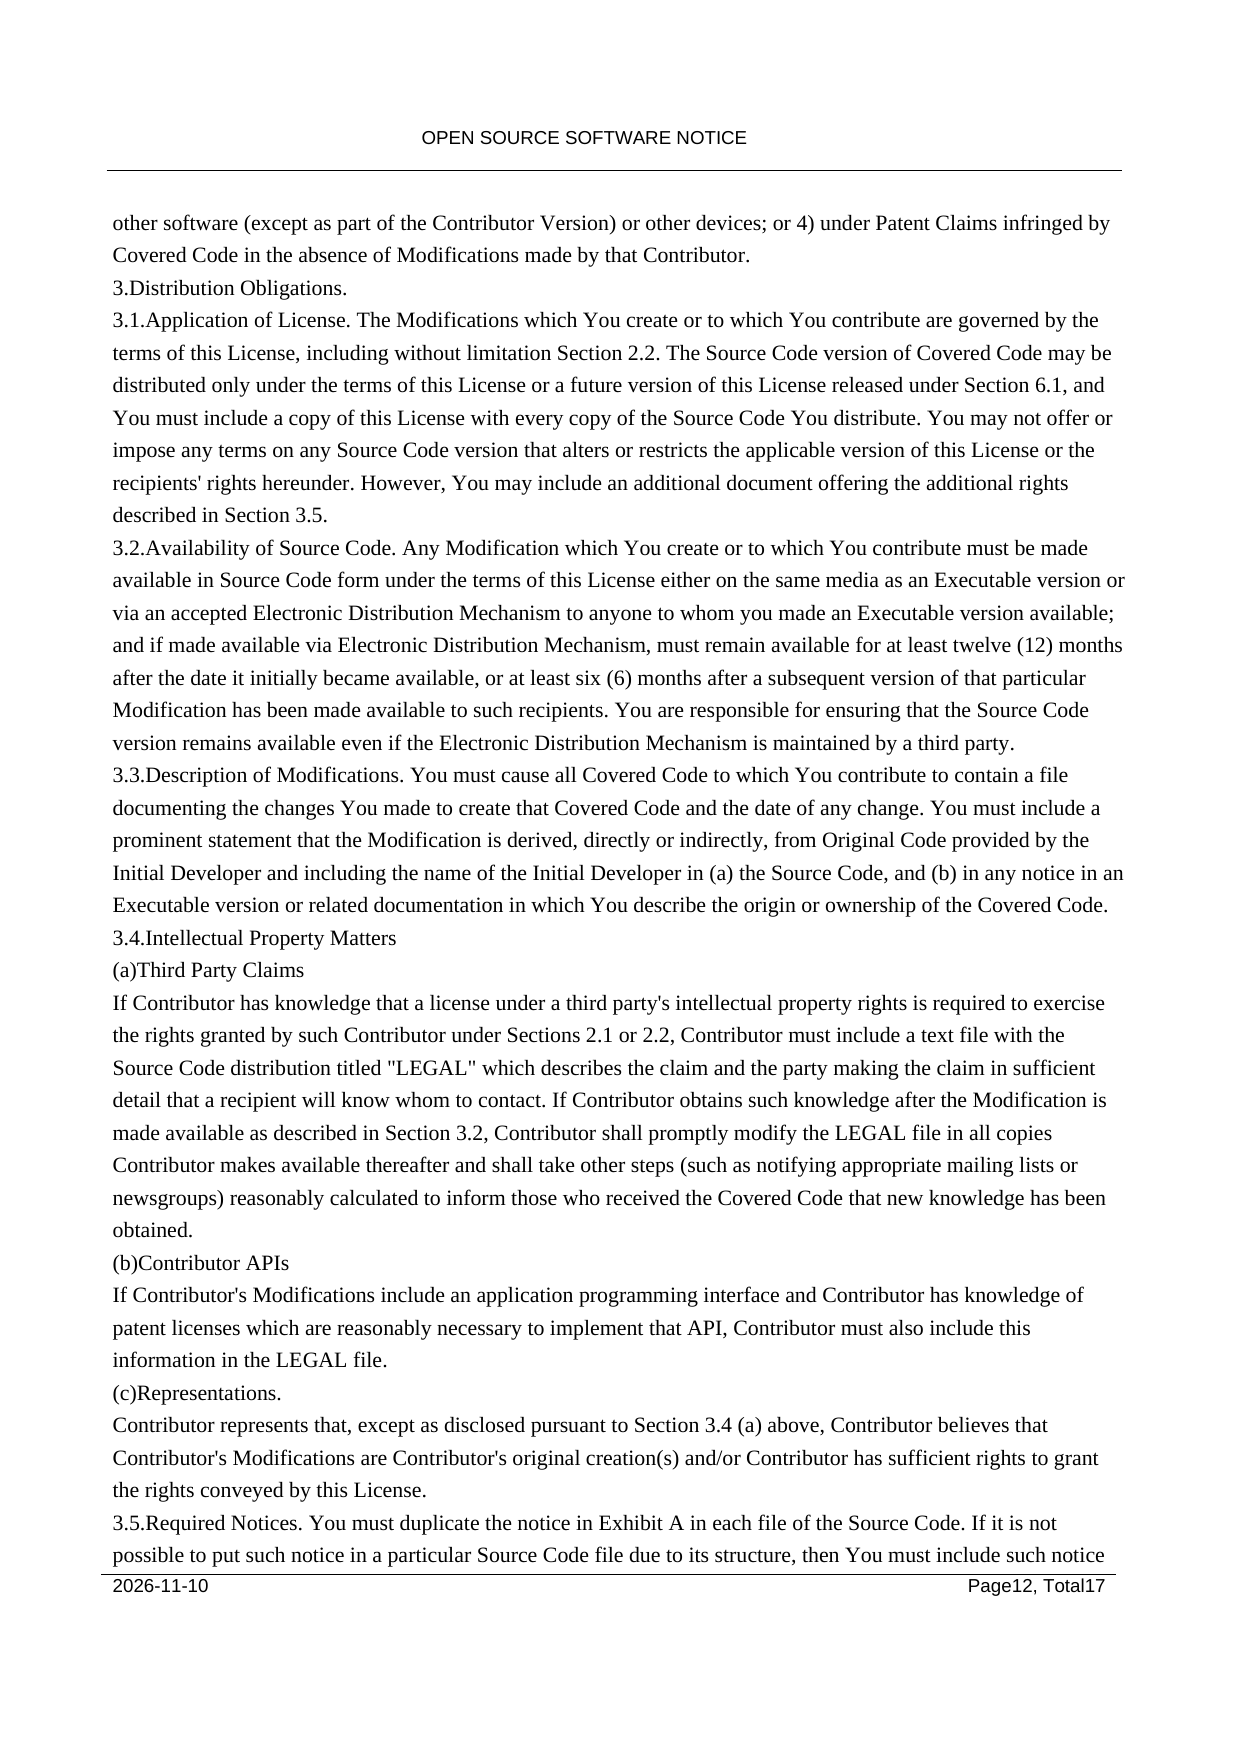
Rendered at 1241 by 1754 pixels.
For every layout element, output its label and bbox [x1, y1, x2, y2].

text [112, 206, 1128, 1571]
